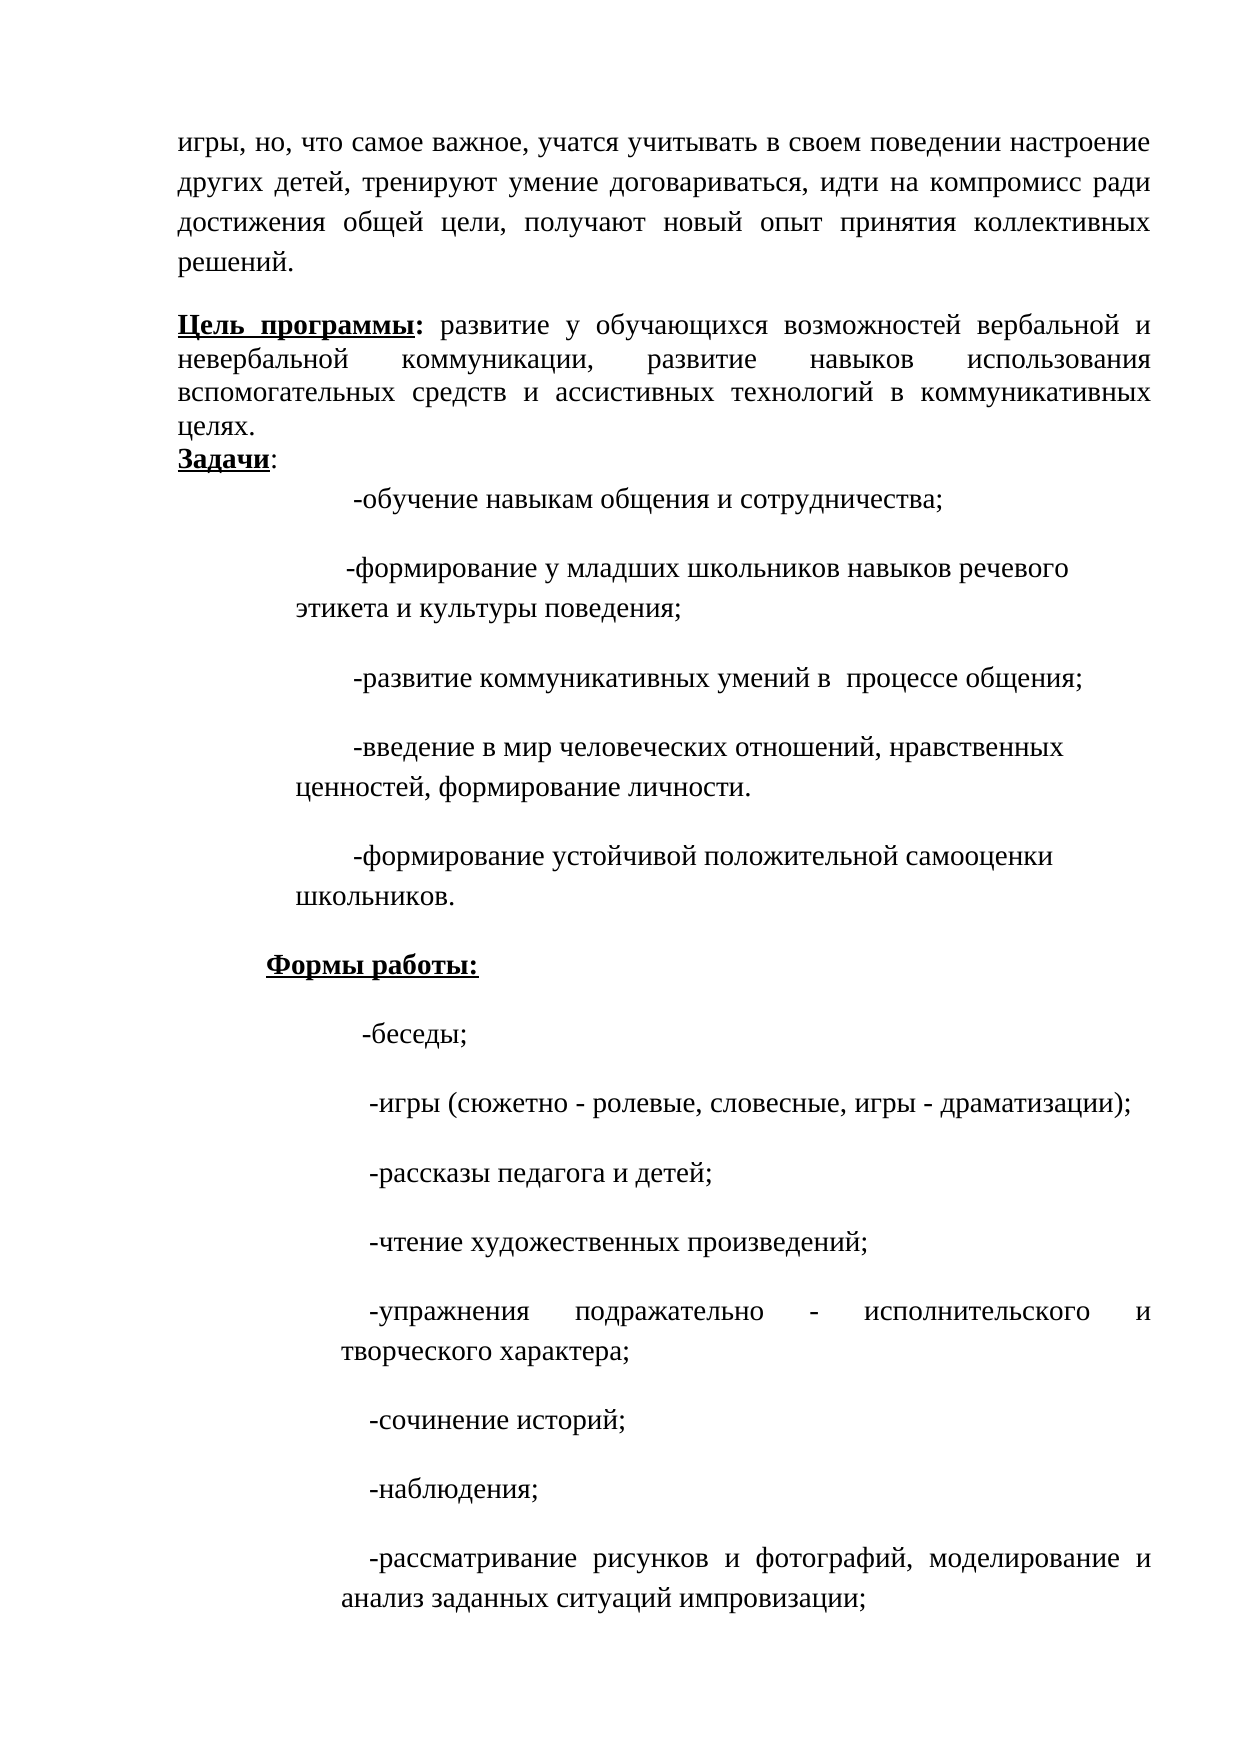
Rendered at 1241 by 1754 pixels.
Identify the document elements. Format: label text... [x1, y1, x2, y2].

text -формирование у младших школьников навыков речевого этикета и культуры поведения; [236, 544, 1152, 624]
text -сочинение историй; [303, 1396, 1152, 1436]
text -рассказы педагога и детей; [303, 1148, 1152, 1188]
text Цель программы: развитие у обучающихся возможностей вербальной и невербальной коммуникации, развитие навыков использования вспомогательных средств и ассистивных технологий в коммуникативных целях. [177, 307, 1152, 441]
text -наблюдения; [303, 1465, 1152, 1505]
text -развитие коммуникативных умений в процессе общения; [236, 653, 1152, 693]
text -чтение художественных произведений; [303, 1217, 1152, 1257]
text -игры (сюжетно - ролевые, словесные, игры - драматизации); [303, 1079, 1152, 1119]
text -упражнения подражательно - исполнительского и творческого характера; [303, 1287, 1152, 1367]
text -рассматривание рисунков и фотографий, моделирование и анализ заданных ситуаций импровизации; [303, 1534, 1152, 1614]
text -обучение навыкам общения и сотрудничества; [236, 475, 1152, 515]
text -беседы; [303, 1010, 1152, 1050]
text -формирование устойчивой положительной самооценки школьников. [236, 832, 1152, 912]
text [177, 118, 1152, 278]
text Задачи: [177, 441, 1152, 475]
text Формы работы: [177, 941, 1152, 981]
text -введение в мир человеческих отношений, нравственных ценностей, формирование личности. [236, 722, 1152, 802]
